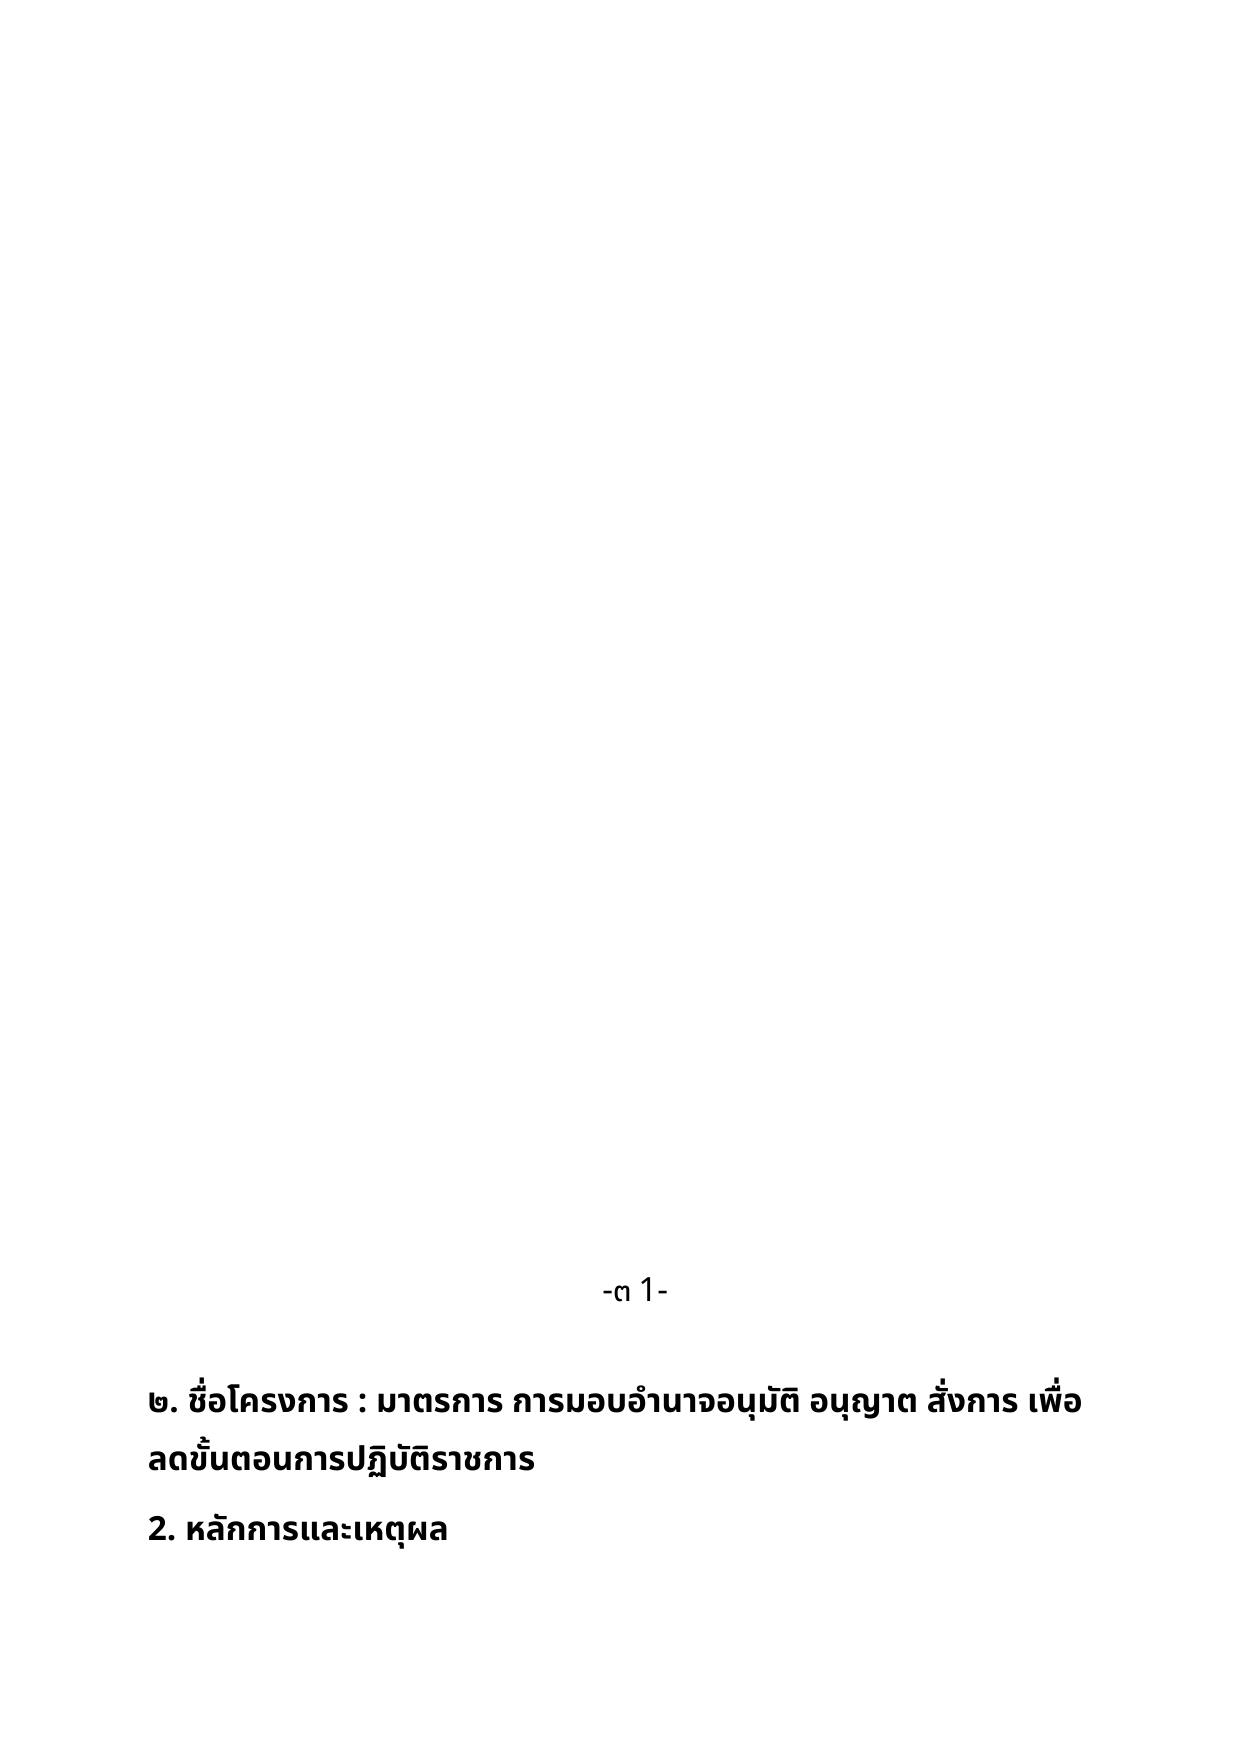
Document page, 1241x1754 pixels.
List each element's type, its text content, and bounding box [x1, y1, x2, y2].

text -๓1- [148, 1266, 1122, 1317]
text 2. หลักการและเหตุผล [148, 1505, 1122, 1556]
text ๒. ชื่อโครงการ : มาตรการ การมอบอํานาจอนุมัติ อนุญาต สั่งการ เพื่อลดขั้นตอนการปฏิบัติราชการ [148, 1377, 1122, 1485]
